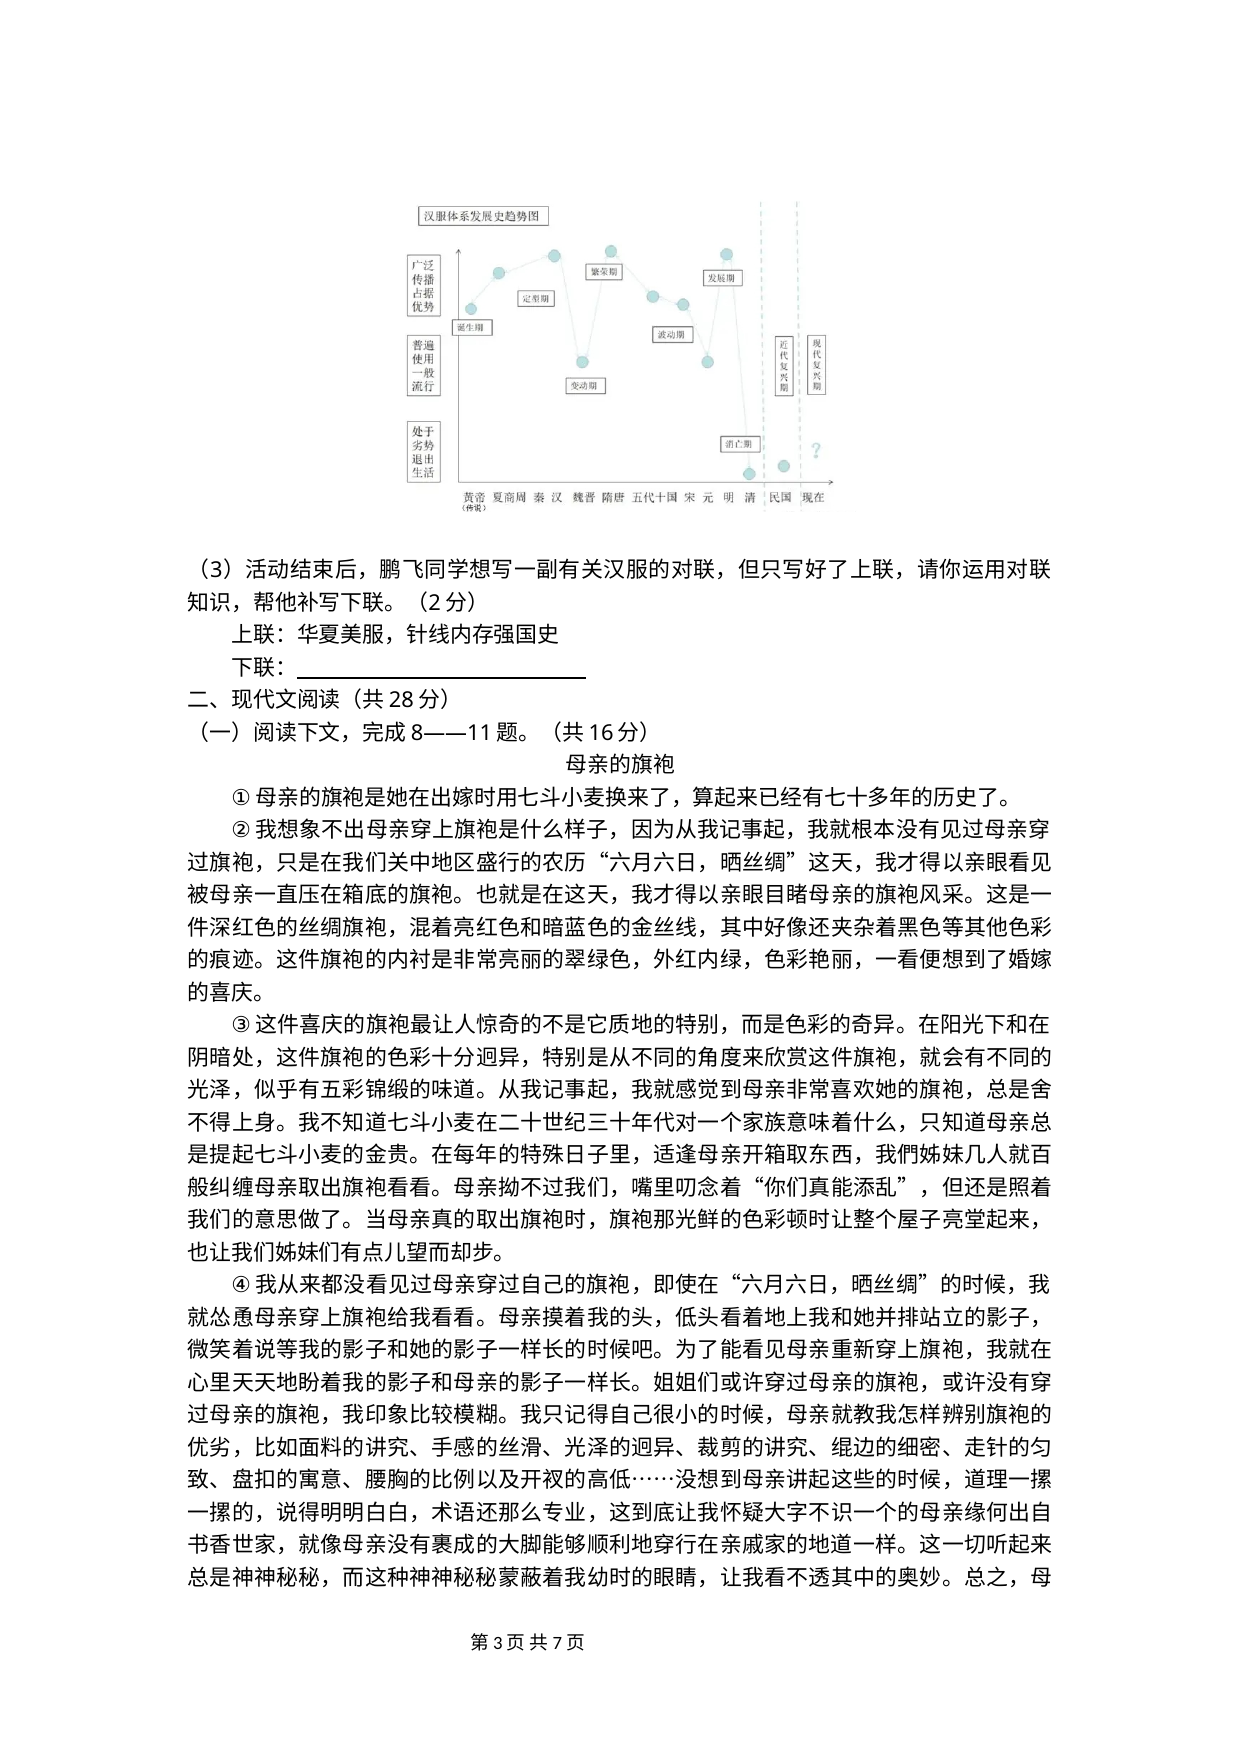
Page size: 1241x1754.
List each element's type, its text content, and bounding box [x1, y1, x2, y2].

text （3）活动结束后，鹏飞同学想写一副有关汉服的对联，但只写好了上联，请你运用对联知识，帮他补写下联。（2分） [187, 552, 1053, 617]
text ③这件喜庆的旗袍最让人惊奇的不是它质地的特别，而是色彩的奇异。在阳光下和在阴暗处，这件旗袍的色彩十分迥异，特别是从不同的角度来欣赏这件旗袍，就会有不同的光泽，似乎有五彩锦缎的味道。从我记事起，我就感觉到母亲非常喜欢她的旗袍，总是舍不得上身。我不知道七斗小麦在二十世纪三十年代对一个家族意味着什么，只知道母亲总是提起七斗小麦的金贵。在每年的特殊日子里，适逢母亲开箱取东西，我們姊妹几人就百般纠缠母亲取出旗袍看看。母亲拗不过我们，嘴里叨念着“你们真能添乱”，但还是照着我们的意思做了。当母亲真的取出旗袍时，旗袍那光鲜的色彩顿时让整个屋子亮堂起来，也让我们姊妹们有点儿望而却步。 [187, 1007, 1053, 1267]
text 二、现代文阅读（共28分） [187, 682, 1053, 714]
text 上联：华夏美服，针线内存强国史 [187, 617, 1053, 649]
text （一）阅读下文，完成8——11题。（共16分） [187, 714, 1053, 747]
text 母亲的旗袍 [187, 747, 1053, 779]
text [187, 1267, 1053, 1592]
text ②我想象不出母亲穿上旗袍是什么样子，因为从我记事起，我就根本没有见过母亲穿过旗袍，只是在我们关中地区盛行的农历“六月六日，晒丝绸”这天，我才得以亲眼看见被母亲一直压在箱底的旗袍。也就是在这天，我才得以亲眼目睹母亲的旗袍风采。这是一件深红色的丝绸旗袍，混着亮红色和暗蓝色的金丝线，其中好像还夹杂着黑色等其他色彩的痕迹。这件旗袍的内衬是非常亮丽的翠绿色，外红内绿，色彩艳丽，一看便想到了婚嫁的喜庆。 [187, 812, 1053, 1007]
picture [370, 162, 871, 512]
text ①母亲的旗袍是她在出嫁时用七斗小麦换来了，算起来已经有七十多年的历史了。 [187, 779, 1053, 812]
text 下联： [187, 649, 1053, 682]
